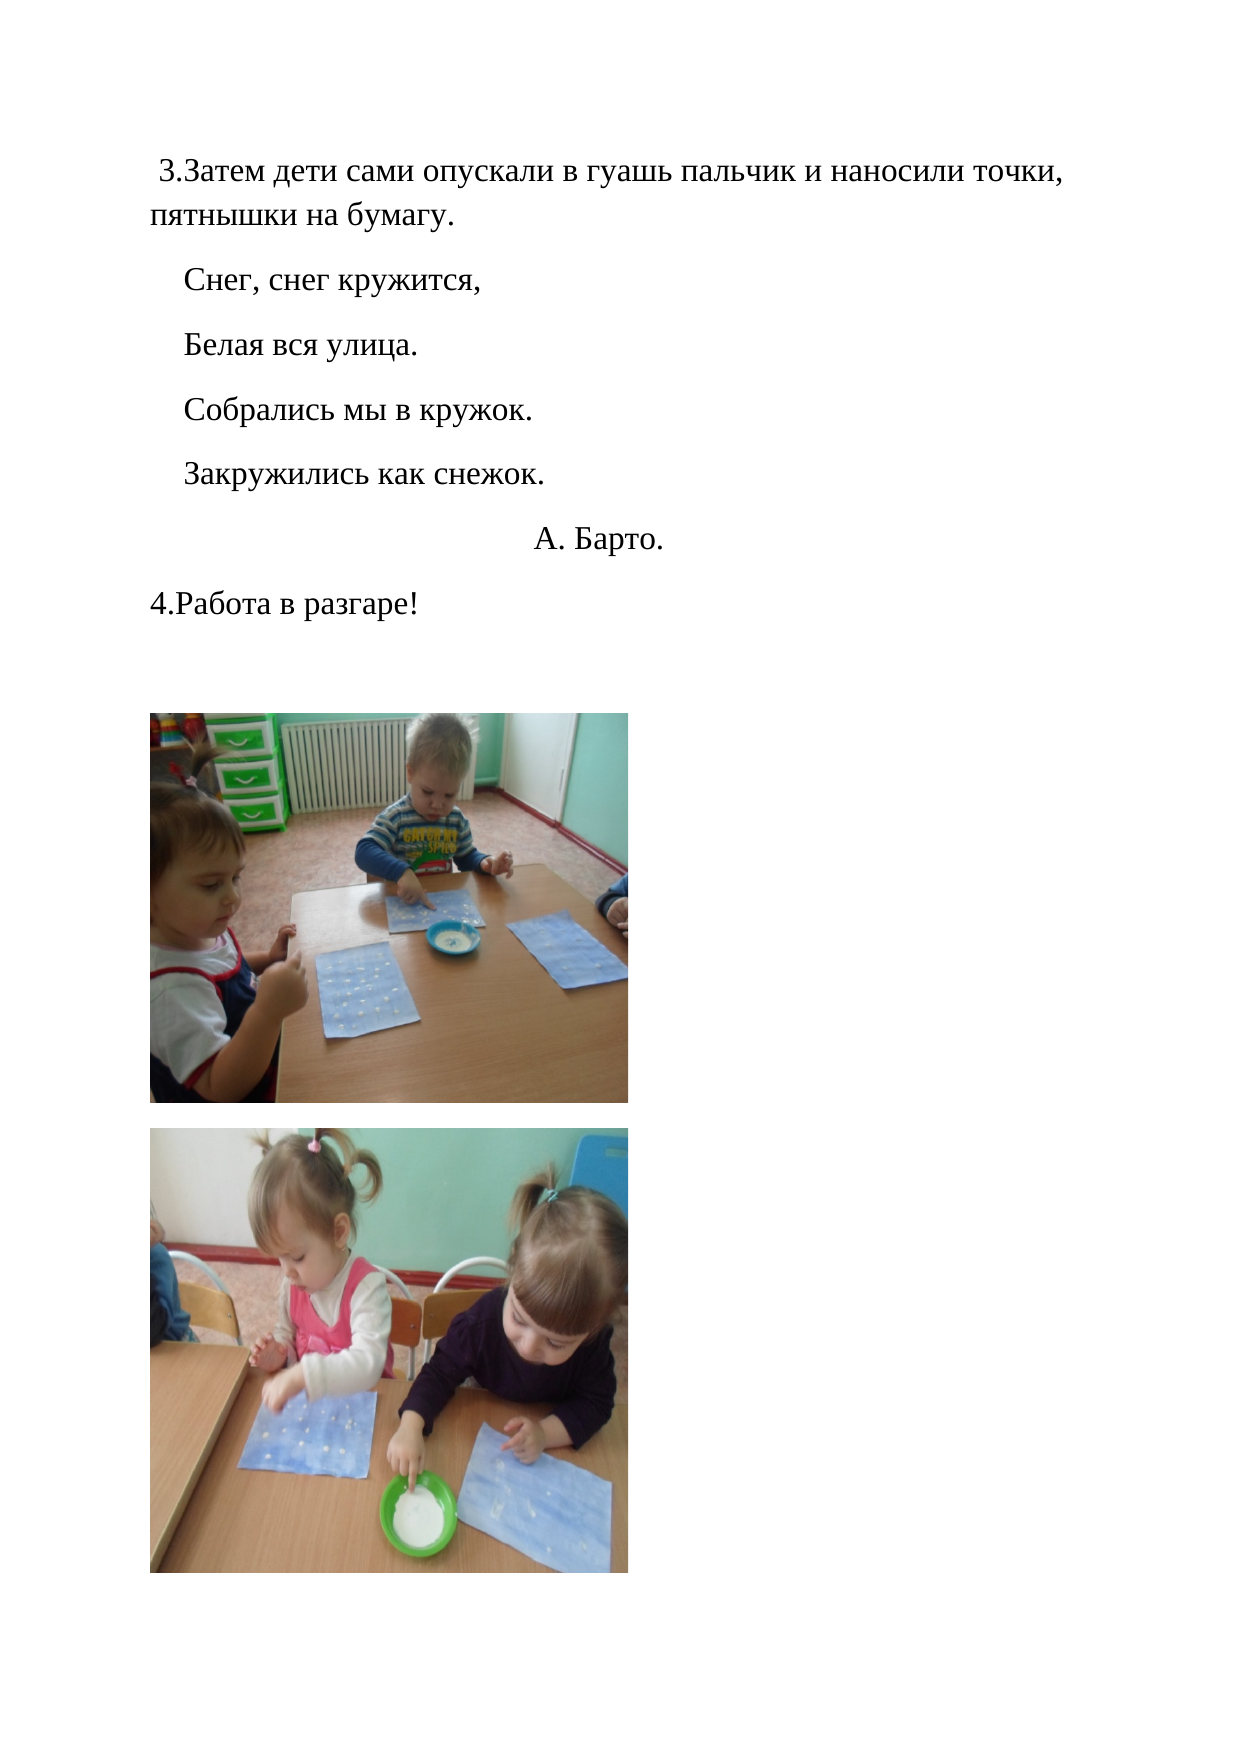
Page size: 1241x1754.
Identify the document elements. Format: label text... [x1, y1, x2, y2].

picture [150, 713, 629, 1103]
text Белая вся улица. [150, 324, 1090, 362]
picture [150, 1128, 629, 1573]
text 4.Работа в разгаре! [150, 583, 1090, 622]
text Закружились как снежок. [150, 454, 1090, 492]
text А. Барто. [150, 518, 1090, 557]
text 3.Затем дети сами опускали в гуашь пальчик и наносили точки, пятнышки на бумагу. [150, 150, 1090, 232]
text Собрались мы в кружок. [150, 389, 1090, 427]
text Снег, снег кружится, [150, 259, 1090, 297]
